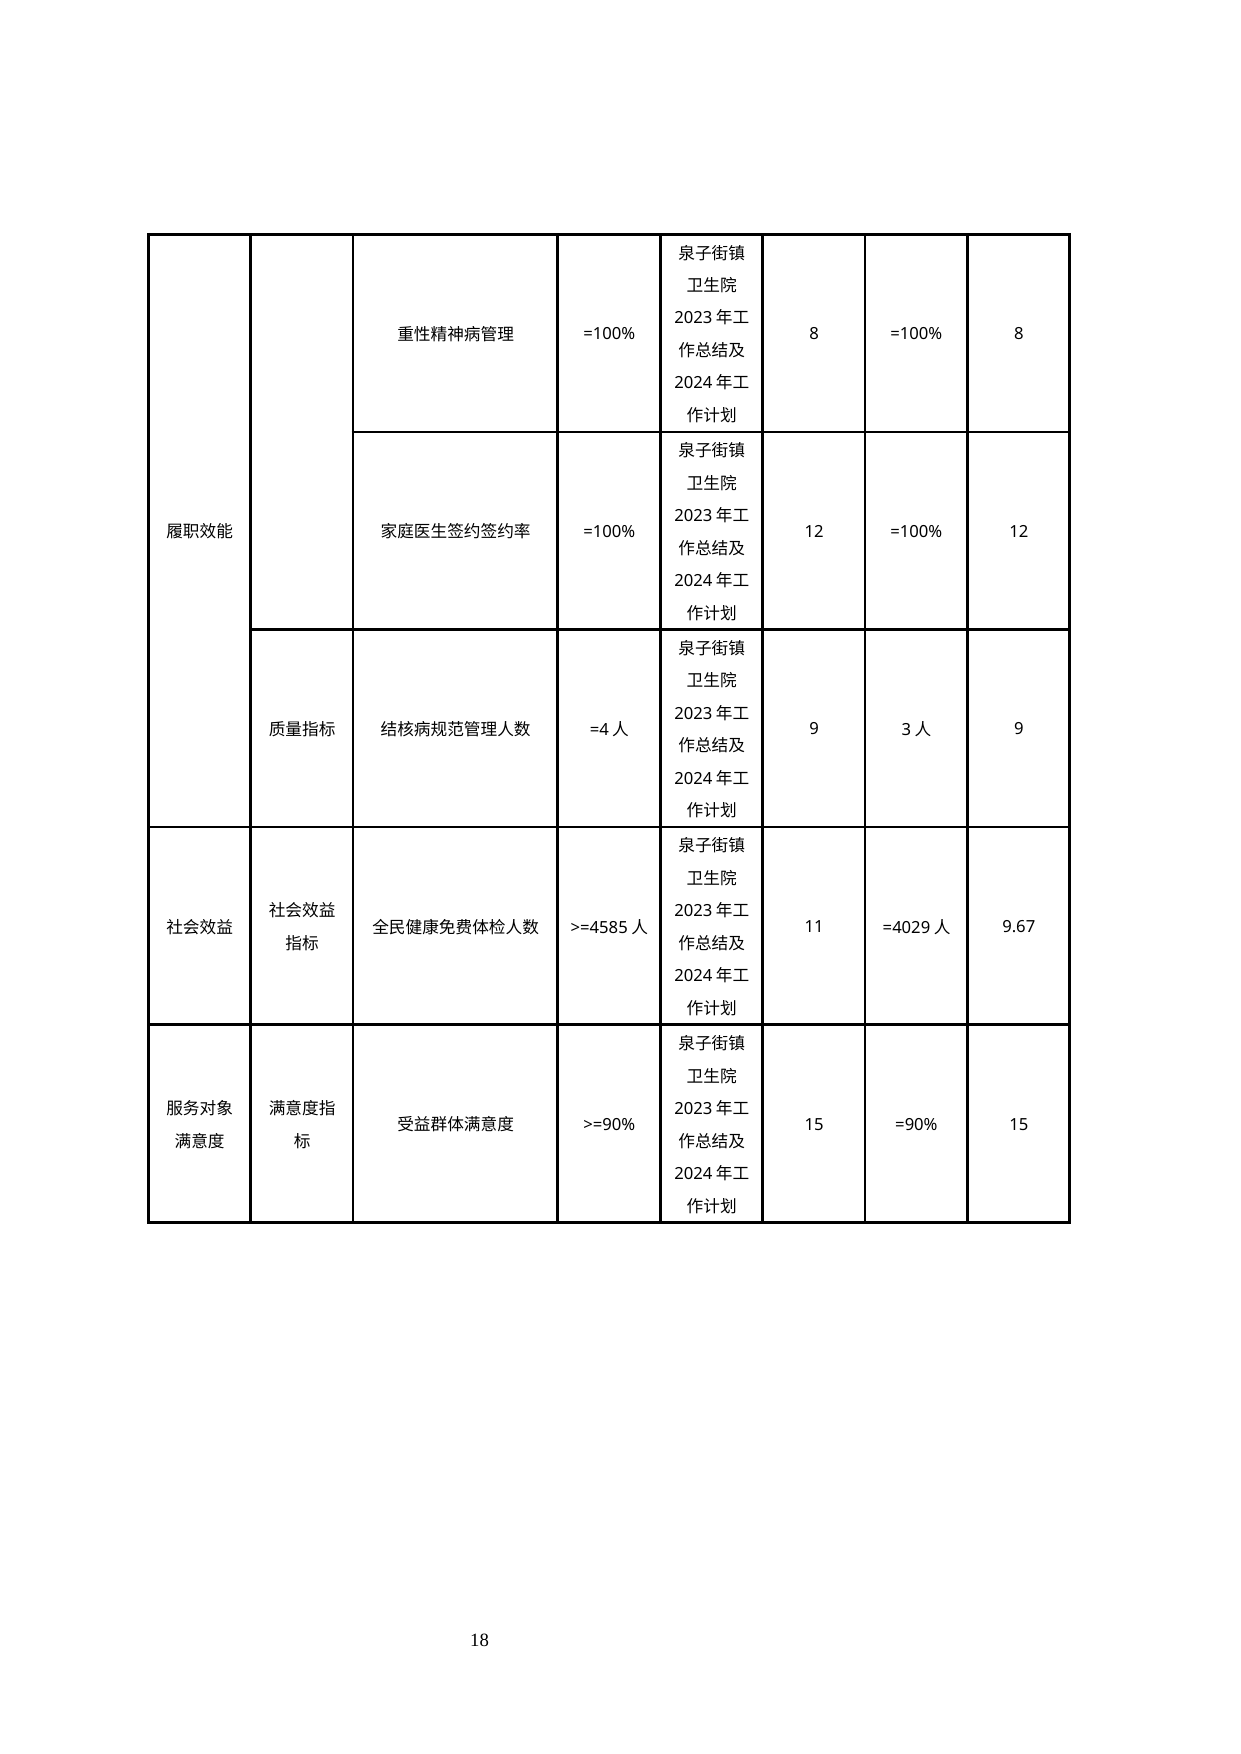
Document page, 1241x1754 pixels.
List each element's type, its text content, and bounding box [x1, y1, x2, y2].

table_cell 9 [969, 631, 1068, 826]
table_cell 12 [969, 433, 1068, 628]
table_cell 3人 [866, 631, 966, 826]
table_cell =100% [866, 236, 966, 431]
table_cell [662, 236, 761, 431]
table_cell 家庭医生签约签约率 [354, 433, 556, 628]
table_cell 9 [764, 631, 864, 826]
table_cell 满意度指标 [252, 1026, 352, 1221]
table_cell 全民健康免费体检人数 [354, 828, 556, 1023]
table_cell 15 [969, 1026, 1068, 1221]
table_cell 服务对象满意度 [150, 1026, 249, 1221]
table_cell 泉子街镇卫生院2023年工作总结及2024年工作计划 [662, 1026, 761, 1221]
table_cell 12 [764, 433, 864, 628]
table_cell 15 [764, 1026, 864, 1221]
table_cell 受益群体满意度 [354, 1026, 556, 1221]
table_cell =90% [866, 1026, 966, 1221]
table_cell =100% [559, 433, 659, 628]
table_cell 履职效能 [150, 236, 249, 826]
table_cell 8 [764, 236, 864, 431]
table_cell =4029人 [866, 828, 966, 1023]
table_cell >=90% [559, 1026, 659, 1221]
table_cell 8 [969, 236, 1068, 431]
table_cell 泉子街镇卫生院2023年工作总结及2024年工作计划 [662, 433, 761, 628]
table_cell 11 [764, 828, 864, 1023]
table_cell =4人 [559, 631, 659, 826]
table_cell 泉子街镇卫生院2023年工作总结及2024年工作计划 [662, 631, 761, 826]
table_cell 9.67 [969, 828, 1068, 1023]
table_cell 结核病规范管理人数 [354, 631, 556, 826]
table_cell =100% [559, 236, 659, 431]
table_cell >=4585人 [559, 828, 659, 1023]
table_cell 社会效益指标 [252, 828, 352, 1023]
table_cell 社会效益 [150, 828, 249, 1023]
table_cell 重性精神病管理 [354, 236, 556, 431]
table_cell 质量指标 [252, 631, 352, 826]
table_cell 泉子街镇卫生院2023年工作总结及2024年工作计划 [662, 828, 761, 1023]
table_cell =100% [866, 433, 966, 628]
